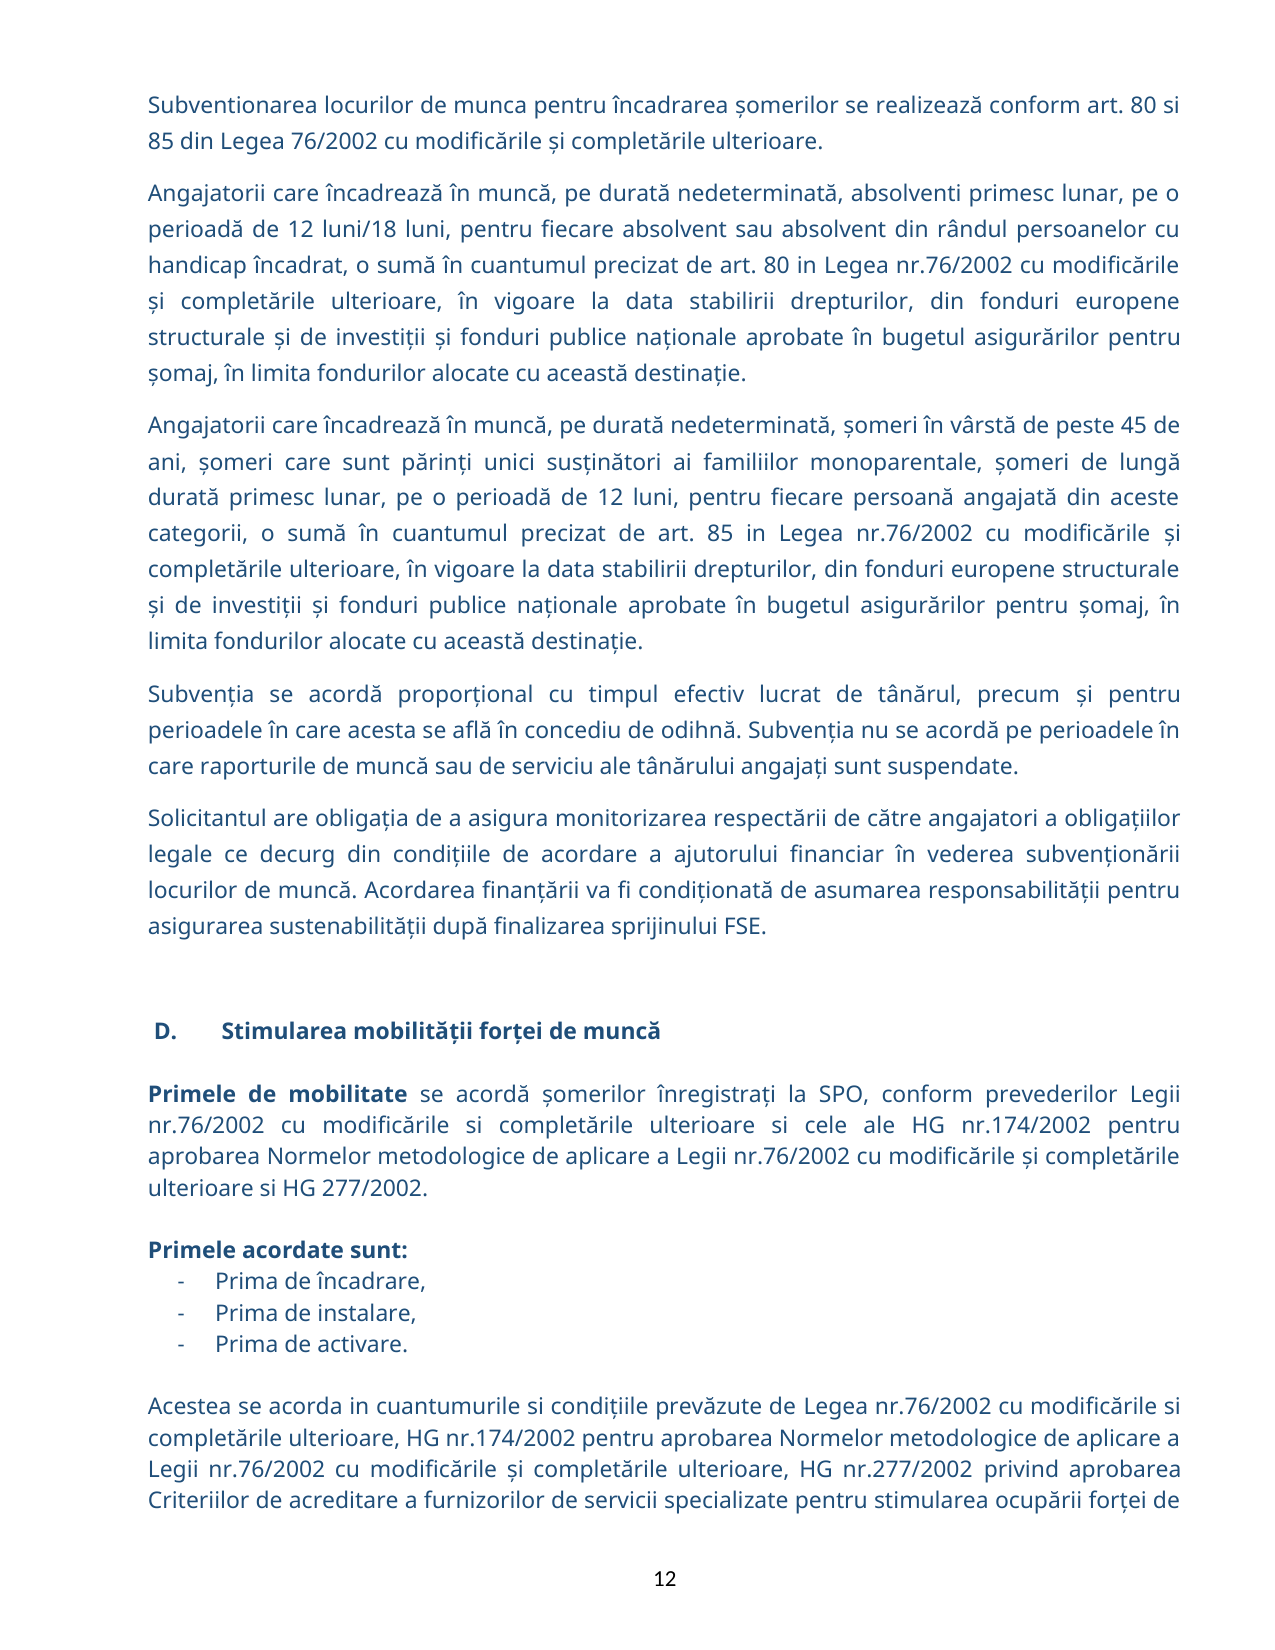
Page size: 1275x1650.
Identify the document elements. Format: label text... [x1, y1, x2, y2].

text Angajatorii care încadrează în muncă, pe durată nedeterminată, şomeri în vârstă de peste 45 de ani, şomeri care sunt părinţi unici susţinători ai familiilor monoparentale, şomeri de lungă durată primesc lunar, pe o perioadă de 12 luni, pentru fiecare persoană angajată din aceste categorii, o sumă în cuantumul precizat de art. 85 in Legea nr.76/2002 cu modificările şi completările ulterioare, în vigoare la data stabilirii drepturilor, din fonduri europene structurale şi de investiţii şi fonduri publice naţionale aprobate în bugetul asigurărilor pentru şomaj, în limita fondurilor alocate cu această destinație. [148, 409, 1181, 656]
list Prima de încadrare, [177, 1265, 1181, 1296]
text Subvenția se acordă proporțional cu timpul efectiv lucrat de tânărul, precum şi pentru perioadele în care acesta se află în concediu de odihnă. Subvenția nu se acordă pe perioadele în care raporturile de muncă sau de serviciu ale tânărului angajați sunt suspendate. [148, 678, 1181, 781]
text Subventionarea locurilor de munca pentru încadrarea șomerilor se realizează conform art. 80 si 85 din Legea 76/2002 cu modificările şi completările ulterioare. [148, 89, 1181, 156]
text Primele de mobilitate se acordă șomerilor înregistrați la SPO, conform prevederilor Legii nr.76/2002 cu modificările si completările ulterioare si cele ale HG nr.174/2002 pentru aprobarea Normelor metodologice de aplicare a Legii nr.76/2002 cu modificările și completările ulterioare si HG 277/2002. [148, 1078, 1181, 1203]
text D. Stimularea mobilităţii forței de muncă [148, 1015, 1181, 1046]
list Prima de activare. [177, 1328, 1181, 1359]
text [148, 1390, 1181, 1515]
text Primele acordate sunt: [148, 1234, 1181, 1265]
text Angajatorii care încadrează în muncă, pe durată nedeterminată, absolventi primesc lunar, pe o perioadă de 12 luni/18 luni, pentru fiecare absolvent sau absolvent din rândul persoanelor cu handicap încadrat, o sumă în cuantumul precizat de art. 80 in Legea nr.76/2002 cu modificările şi completările ulterioare, în vigoare la data stabilirii drepturilor, din fonduri europene structurale şi de investiţii şi fonduri publice naţionale aprobate în bugetul asigurărilor pentru şomaj, în limita fondurilor alocate cu această destinație. [148, 177, 1181, 388]
list Prima de instalare, [177, 1296, 1181, 1328]
text Solicitantul are obligația de a asigura monitorizarea respectării de către angajatori a obligațiilor legale ce decurg din condițiile de acordare a ajutorului financiar în vederea subvenționării locurilor de muncă. Acordarea finanțării va fi condiționată de asumarea responsabilității pentru asigurarea sustenabilității după finalizarea sprijinului FSE. [148, 802, 1181, 941]
